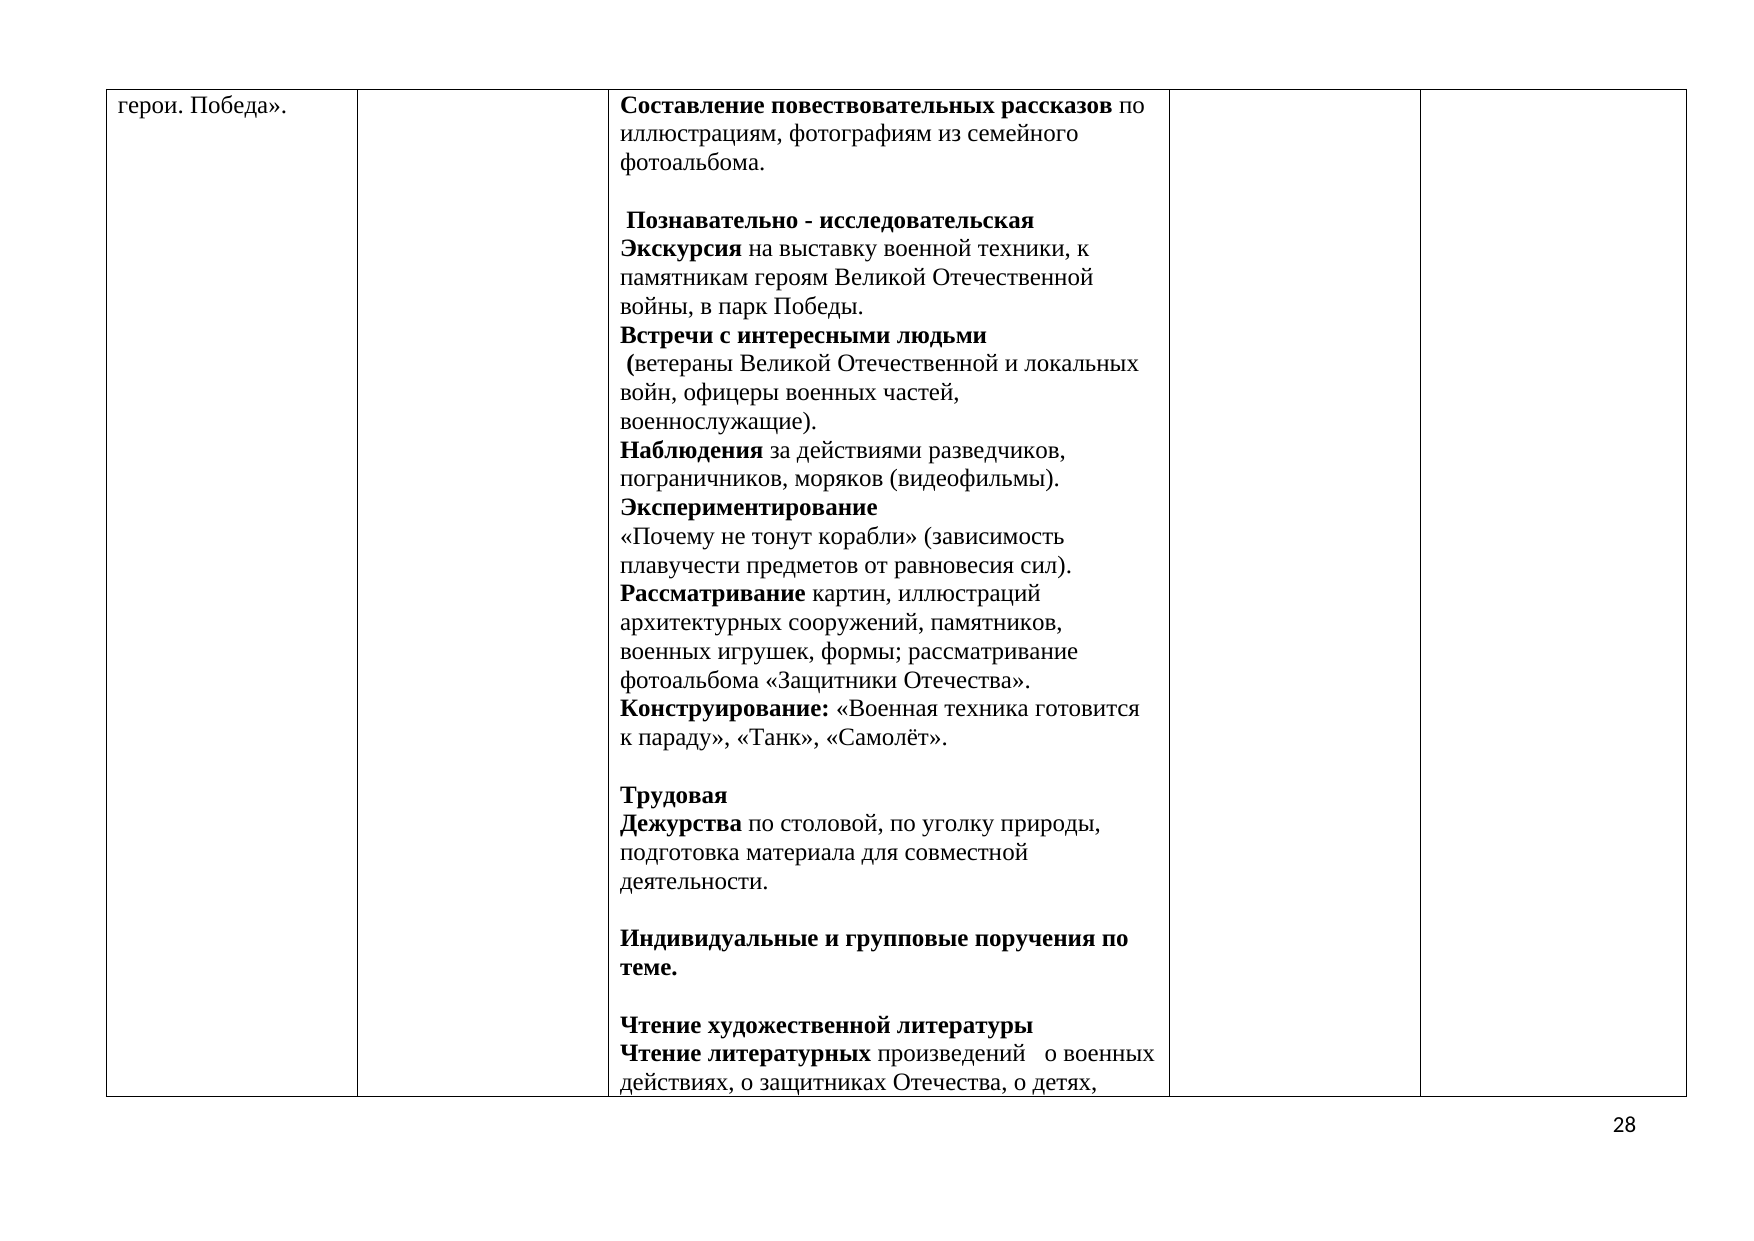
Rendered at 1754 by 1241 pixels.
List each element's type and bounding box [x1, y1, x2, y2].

table_cell [609, 90, 1169, 1096]
table_cell [107, 90, 357, 1096]
table_cell [1170, 90, 1420, 1096]
table_cell [1421, 90, 1686, 1096]
table_cell [358, 90, 608, 1096]
